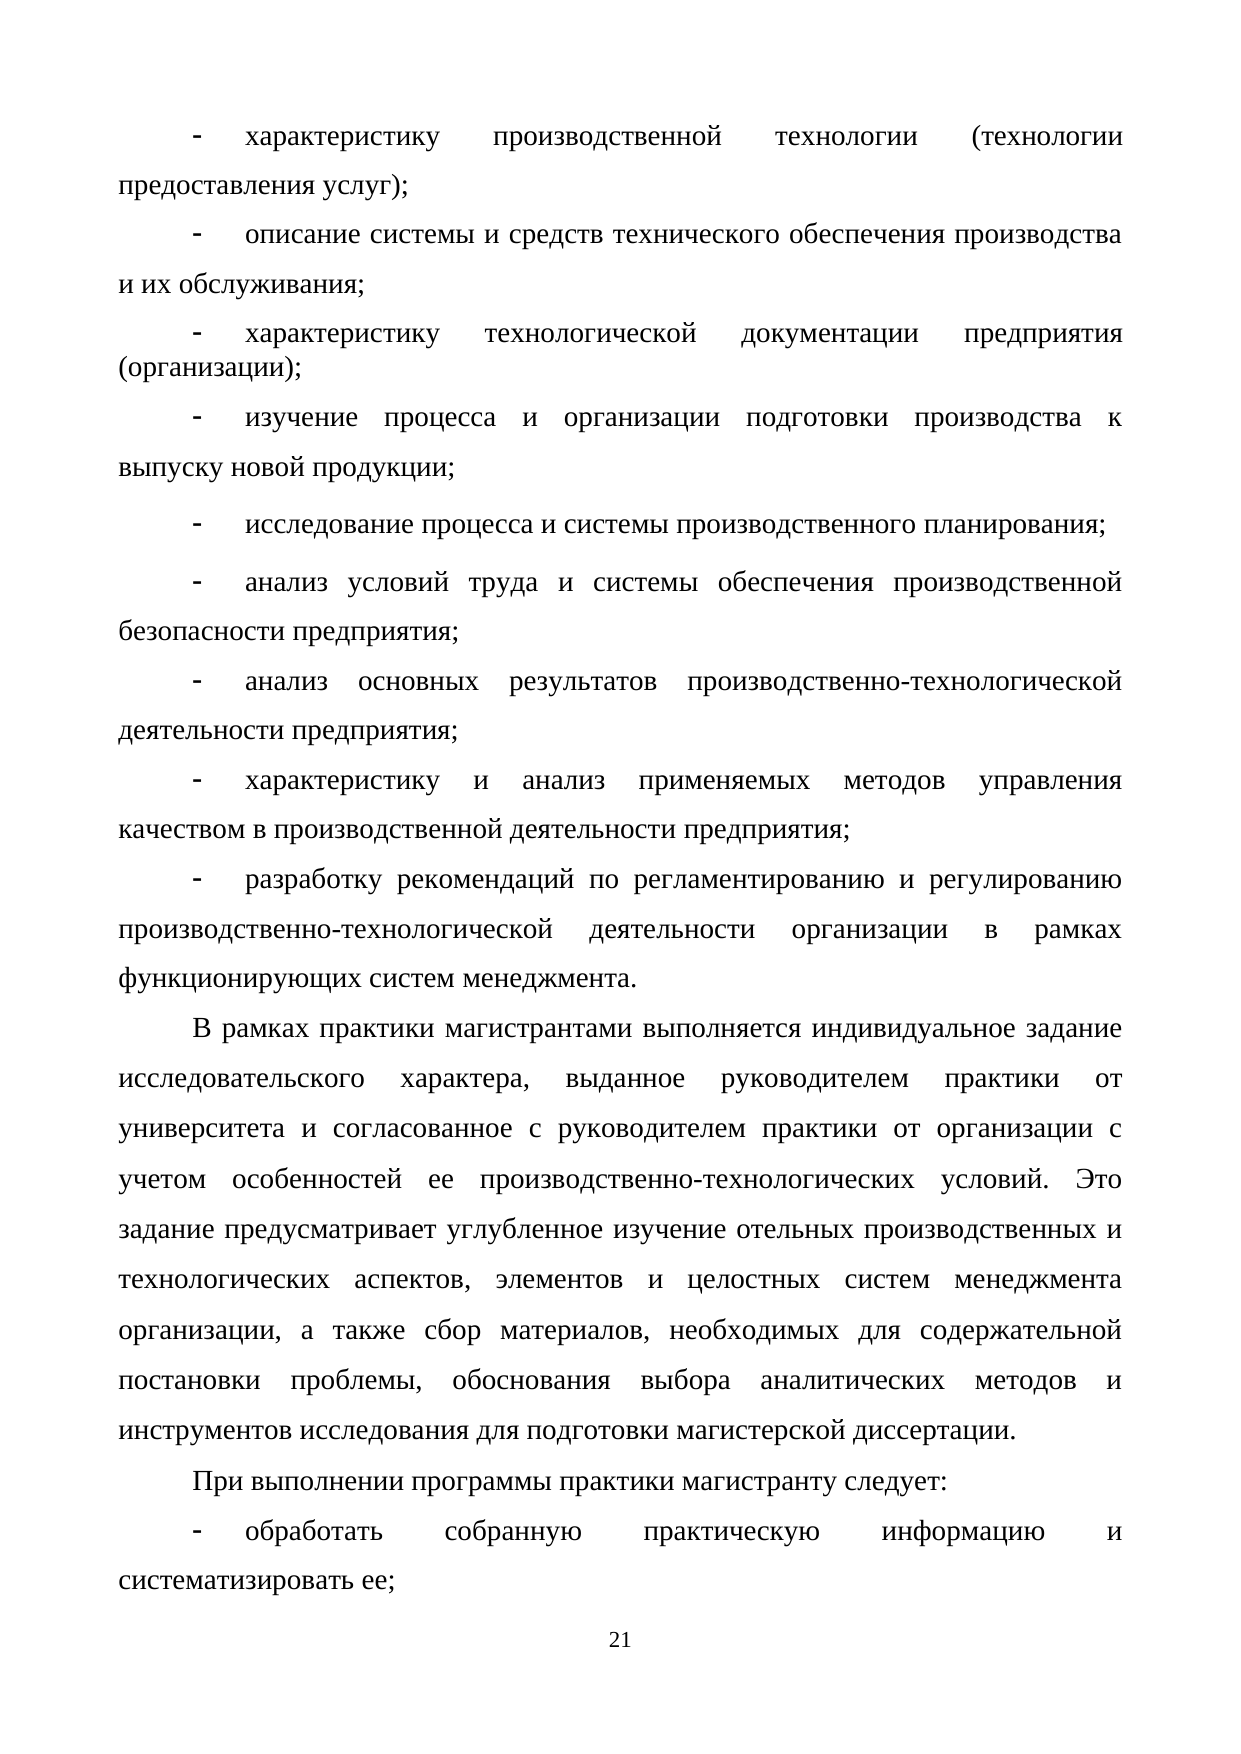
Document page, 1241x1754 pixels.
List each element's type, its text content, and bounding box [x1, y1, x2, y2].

list описание системы и средств технического обеспечения производства и их обслуживания; [118, 217, 1123, 299]
list характеристику и анализ применяемых методов управления качеством в производственной деятельности предприятия; [118, 762, 1123, 845]
list характеристику производственной технологии (технологии предоставления услуг); [118, 118, 1123, 200]
list разработку рекомендаций по регламентированию и регулированию производственно-технологической деятельности организации в рамках функционирующих систем менеджмента. [118, 861, 1123, 994]
list характеристику технологической документации предприятия (организации); [118, 316, 1123, 383]
text В рамках практики магистрантами выполняется индивидуальное задание исследовательского характера, выданное руководителем практики от университета и согласованное с руководителем практики от организации с учетом особенностей ее производственно-технологических условий. Это задание предусматривает углубленное изучение отельных производственных и технологических аспектов, элементов и целостных систем менеджмента организации, а также сбор материалов, необходимых для содержательной постановки проблемы, обоснования выбора аналитических методов и инструментов исследования для подготовки магистерской диссертации. [118, 1010, 1123, 1446]
text При выполнении программы практики магистранту следует: [118, 1463, 1123, 1496]
list анализ основных результатов производственно-технологической деятельности предприятия; [118, 663, 1123, 746]
list обработать собранную практическую информацию и систематизировать ее; [118, 1513, 1123, 1596]
list исследование процесса и системы производственного планирования; [118, 506, 1123, 540]
list анализ условий труда и системы обеспечения производственной безопасности предприятия; [118, 564, 1123, 647]
list изучение процесса и организации подготовки производства к выпуску новой продукции; [118, 399, 1123, 482]
